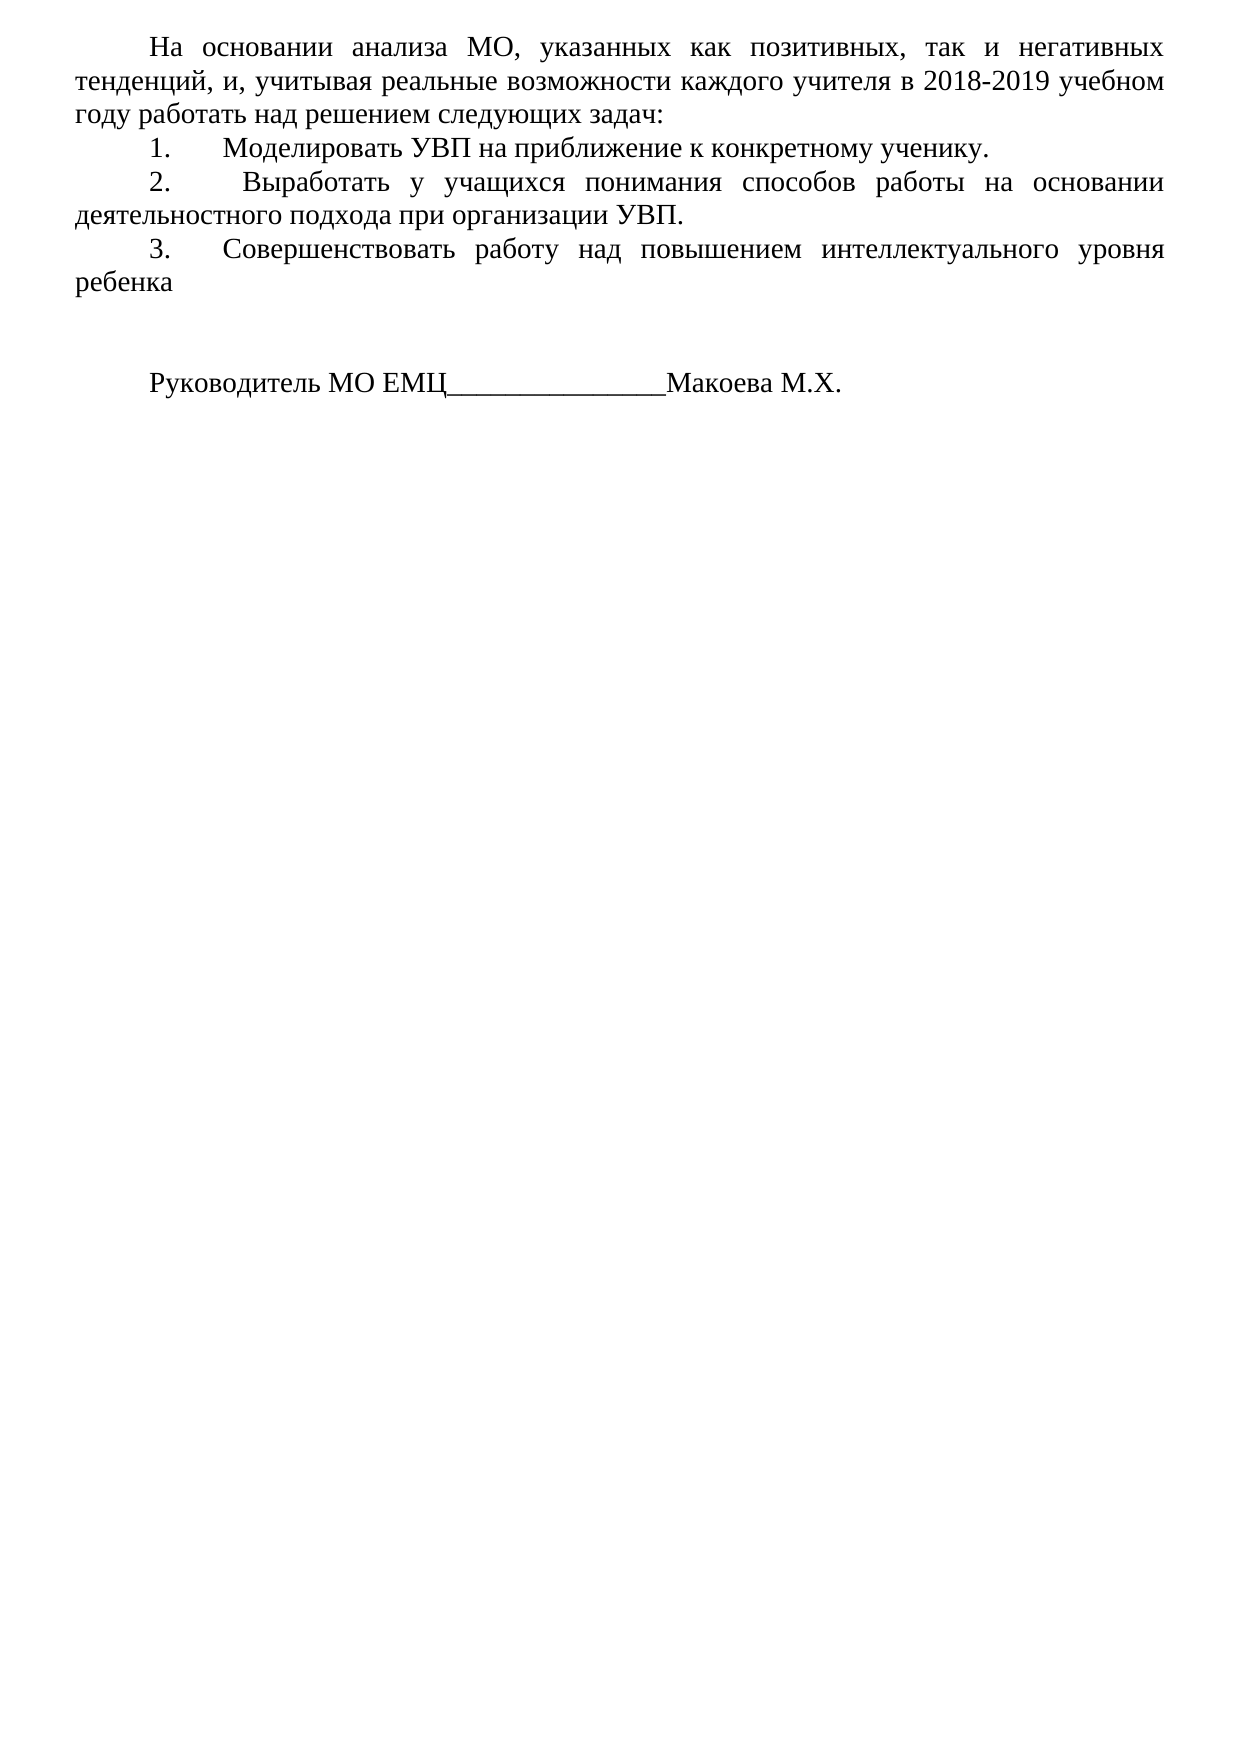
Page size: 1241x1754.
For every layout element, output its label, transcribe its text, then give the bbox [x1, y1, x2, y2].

list Моделировать УВП на приближение к конкретному ученику. [75, 130, 1165, 164]
text На основании анализа МО, указанных как позитивных, так и негативных тенденций, и, учитывая реальные возможности каждого учителя в 2018-2019 учебном году работать над решением следующих задач: [75, 29, 1165, 130]
text Руководитель МО ЕМЦ_______________Макоева М.Х. [75, 365, 1165, 398]
list Совершенствовать работу над повышением интеллектуального уровня ребенка [75, 231, 1165, 298]
list Выработать у учащихся понимания способов работы на основании деятельностного подхода при организации УВП. [75, 164, 1165, 231]
